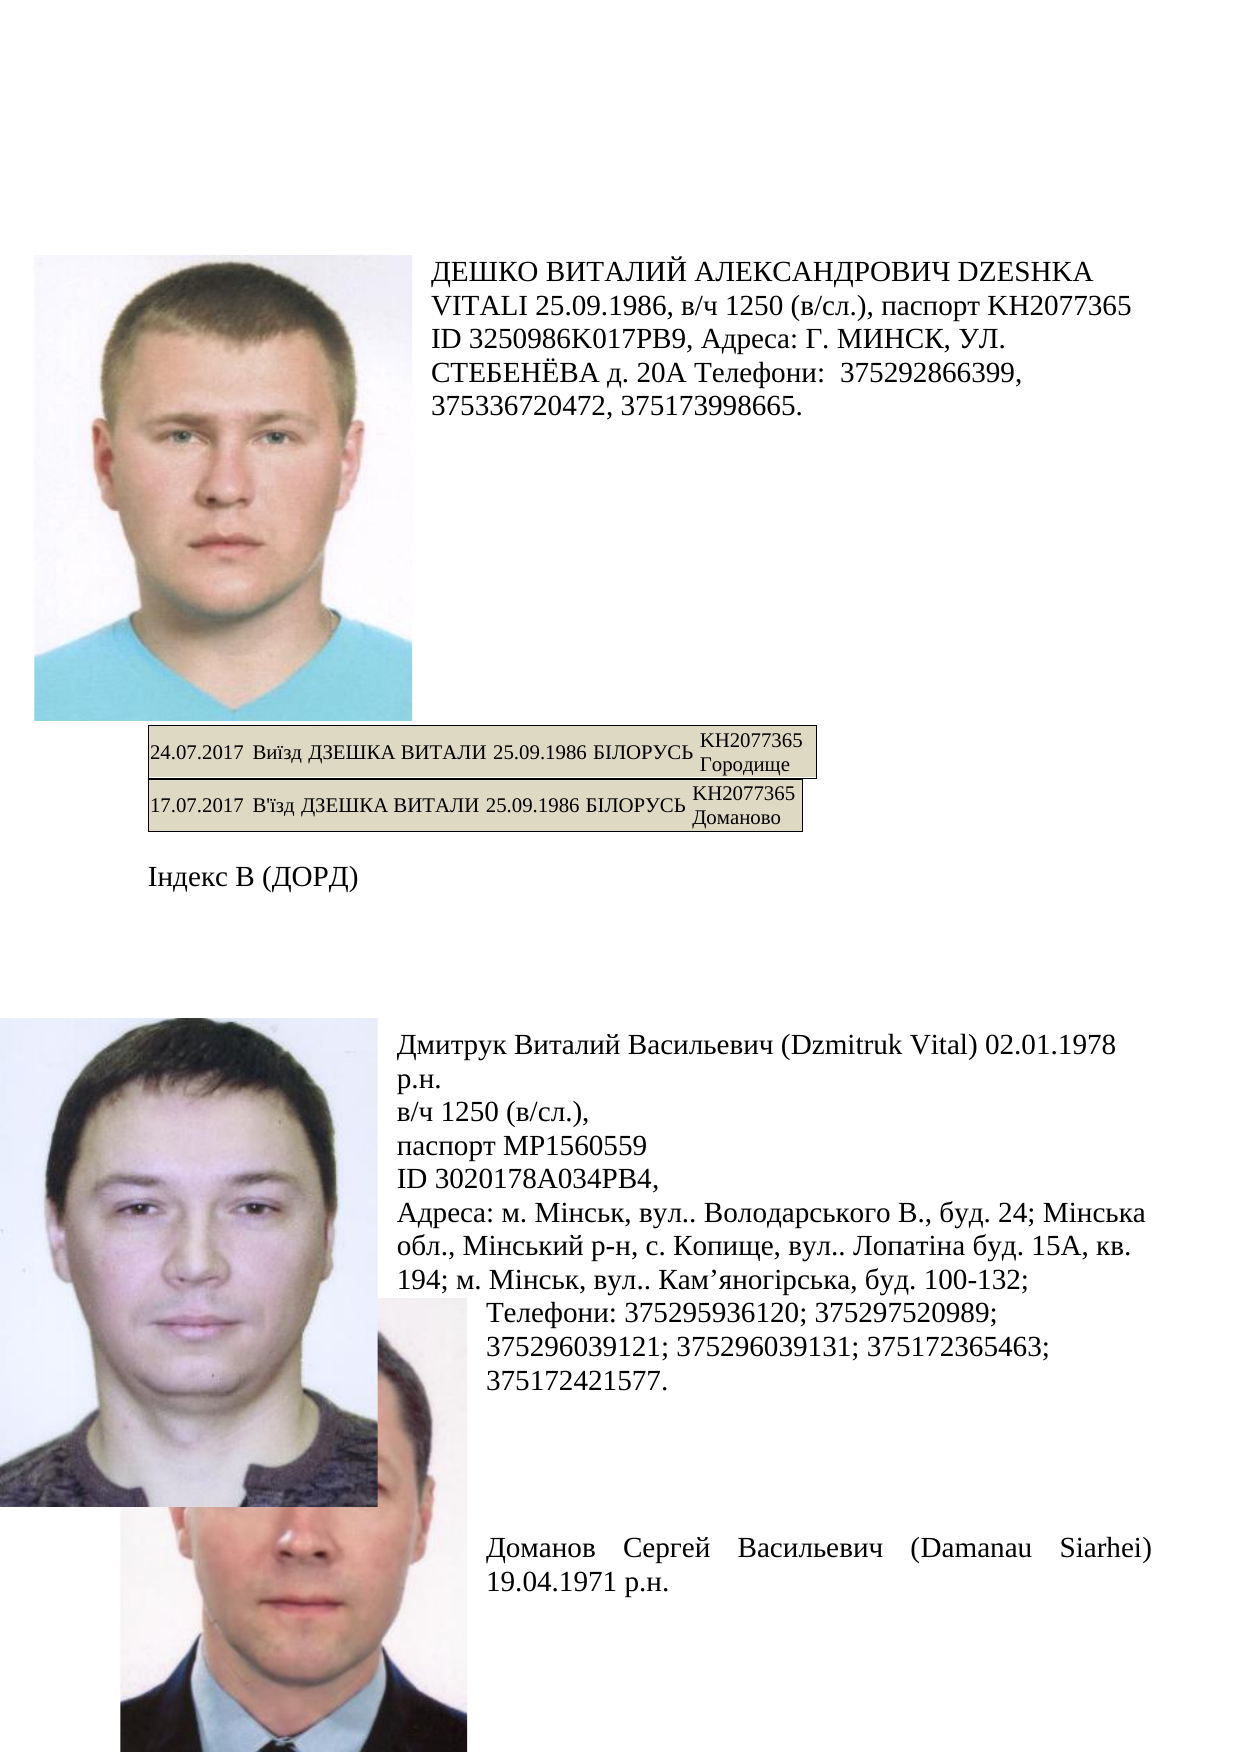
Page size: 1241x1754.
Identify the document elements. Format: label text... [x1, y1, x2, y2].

table_header 24.07.2017 [149, 726, 251, 777]
text в/ч 1250 (в/сл.), [378, 1094, 1152, 1128]
table_header В'їзд [251, 780, 299, 831]
table_header 25.09.1986 [491, 726, 591, 777]
text паспорт МР1560559 [378, 1128, 1152, 1161]
table_header KH2077365 Городище [698, 726, 807, 777]
table_header Виїзд [251, 726, 307, 777]
table_header ДЗЕШКА ВИТАЛИ [307, 726, 491, 777]
table_header 25.09.1986 [484, 780, 584, 831]
table_header [807, 726, 816, 777]
text Дмитрук Виталий Васильевич (Dzmitruk Vital) 02.01.1978 р.н. [378, 1027, 1152, 1094]
table_header БІЛОРУСЬ [584, 780, 690, 831]
text Адреса: м. Мінськ, вул.. Володарського В., буд. 24; Мінська обл., Мінський р-н, с. Копище, вул.. Лопатіна буд. 15А, кв. 194; м. Мінськ, вул.. Кам’яногірська, буд. 100-132; [378, 1195, 1152, 1296]
text Телефони: 375295936120; 375297520989; 375296039121; 375296039131; 375172365463; 375172421577. [378, 1296, 1152, 1396]
table_header 17.07.2017 [149, 780, 251, 831]
text ID 3250986K017PB9, Адреса: Г. МИНСК, УЛ. СТЕБЕНЁВА д. 20А Телефони: 375292866399, 375336720472, 375173998665. [413, 321, 1152, 422]
picture [34, 255, 413, 721]
text Доманов Сергей Васильевич (Damanau Siarhei) 19.04.1971 р.н. [468, 1530, 1152, 1597]
text ДЕШКО ВИТАЛИЙ АЛЕКСАНДРОВИЧ DZESHKA VITALI 25.09.1986, в/ч 1250 (в/сл.), паспорт KH2077365 [148, 254, 1152, 321]
table_header БІЛОРУСЬ [591, 726, 698, 777]
text ID 3020178А034РВ4, [378, 1161, 1152, 1195]
table_header KH2077365 Доманово [690, 780, 802, 831]
picture [0, 1018, 468, 1752]
table_header ДЗЕШКА ВИТАЛИ [299, 780, 484, 831]
text Індекс В (ДОРД) [148, 859, 1152, 893]
